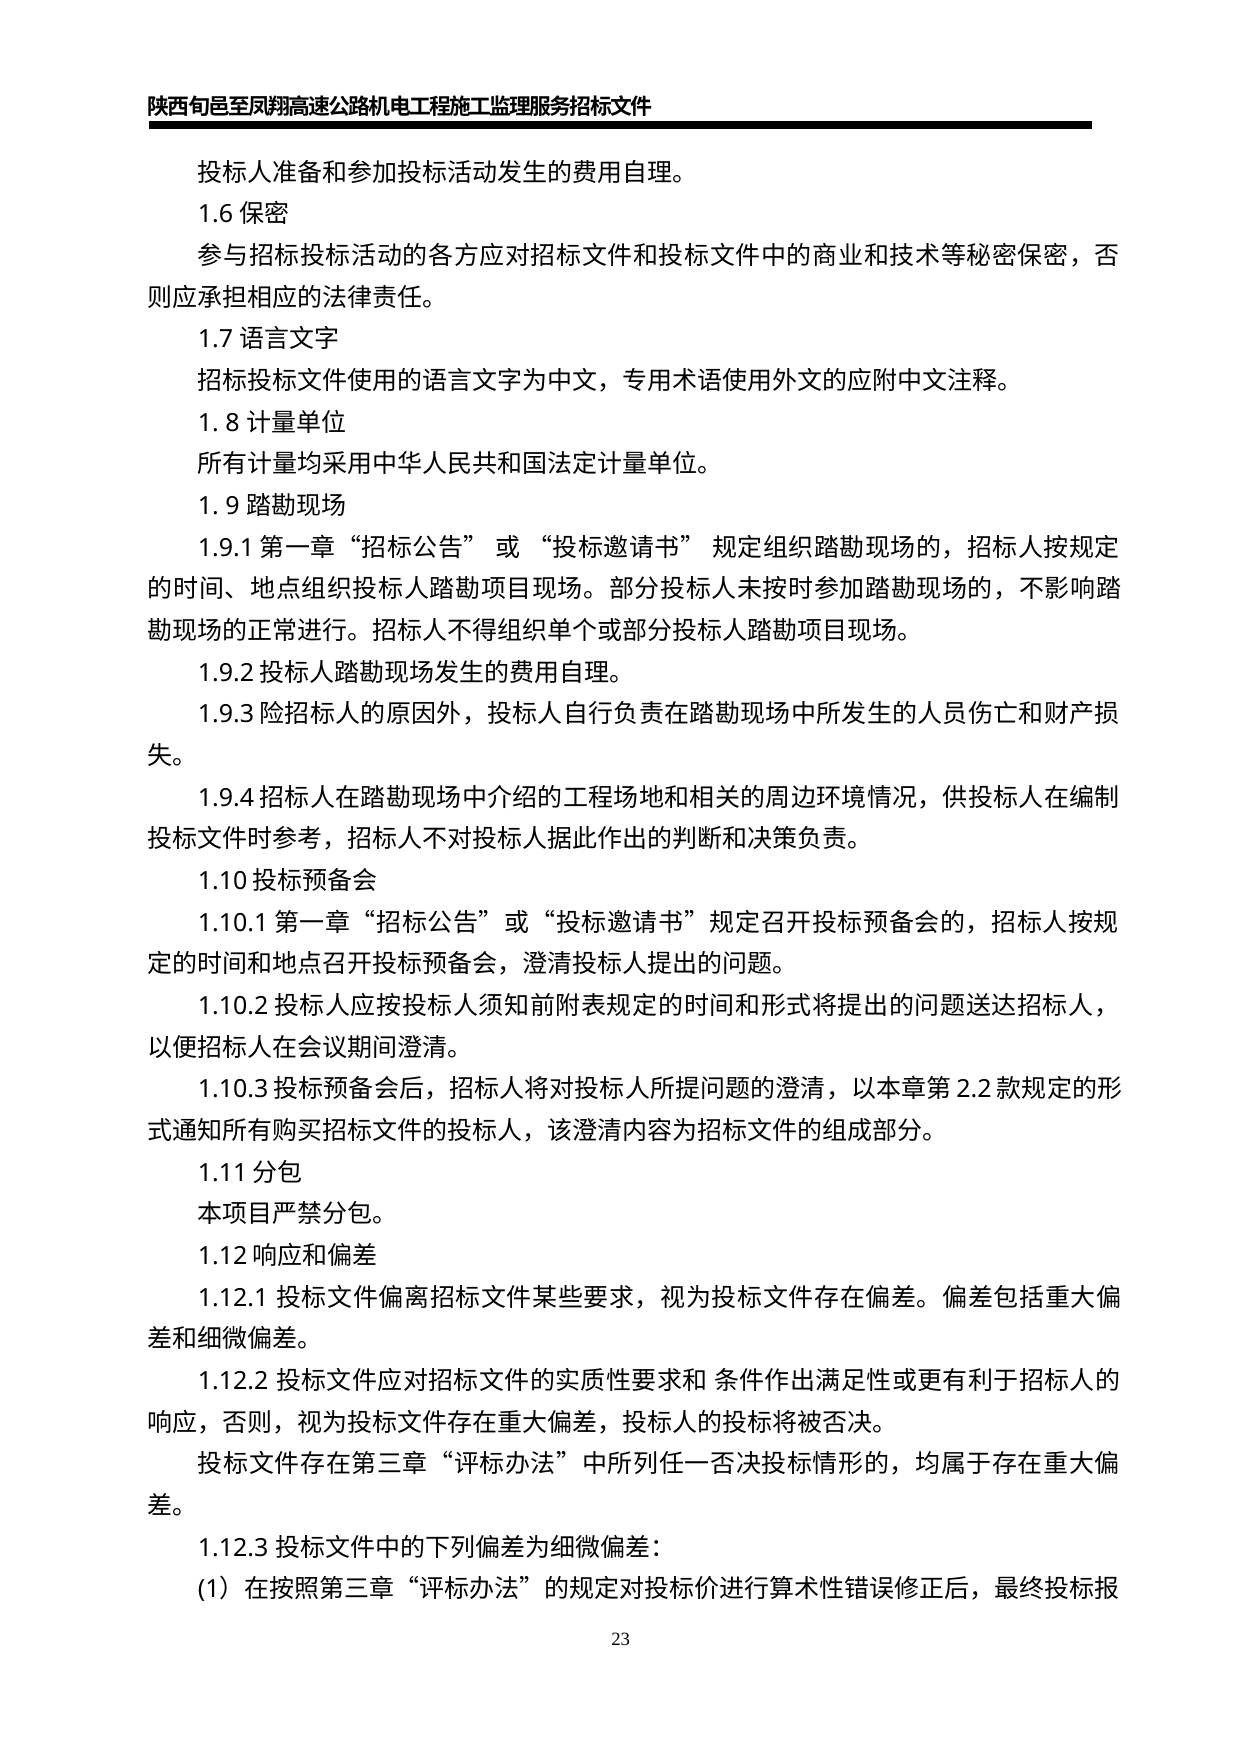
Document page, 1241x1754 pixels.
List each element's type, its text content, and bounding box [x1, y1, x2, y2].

text 本项目严禁分包。 [148, 1189, 1122, 1231]
text 1.7 语言文字 [148, 314, 1122, 356]
text 1.10.3投标预备会后，招标人将对投标人所提问题的澄清，以本章第2.2款规定的形式通知所有购买招标文件的投标人，该澄清内容为招标文件的组成部分。 [148, 1064, 1122, 1148]
text 1.12响应和偏差 [148, 1231, 1122, 1273]
text 招标投标文件使用的语言文字为中文，专用术语使用外文的应附中文注释。 [148, 356, 1122, 398]
text 投标文件存在第三章“评标办法”中所列任一否决投标情形的，均属于存在重大偏差。 [148, 1439, 1122, 1523]
text 参与招标投标活动的各方应对招标文件和投标文件中的商业和技术等秘密保密，否则应承担相应的法律责任。 [148, 231, 1122, 314]
text 1.6 保密 [148, 189, 1122, 231]
text 1.9.4招标人在踏勘现场中介绍的工程场地和相关的周边环境情况，供投标人在编制投标文件时参考，招标人不对投标人据此作出的判断和决策负责。 [148, 773, 1122, 856]
text 1.12.2 投标文件应对招标文件的实质性要求和 条件作出满足性或更有利于招标人的响应，否则，视为投标文件存在重大偏差，投标人的投标将被否决。 [148, 1356, 1122, 1439]
text 1.9.3险招标人的原因外，投标人自行负责在踏勘现场中所发生的人员伤亡和财产损失。 [148, 689, 1122, 773]
text 1.10.2投标人应按投标人须知前附表规定的时间和形式将提出的问题送达招标人，以便招标人在会议期间澄清。 [148, 981, 1122, 1064]
text 投标人准备和参加投标活动发生的费用自理。 [148, 148, 1122, 189]
text 1. 9 踏勘现场 [148, 481, 1122, 523]
text 1. 8 计量单位 [148, 398, 1122, 439]
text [148, 1564, 1122, 1606]
text 所有计量均采用中华人民共和国法定计量单位。 [148, 439, 1122, 481]
text 1.10投标预备会 [148, 856, 1122, 898]
text 1.9.2投标人踏勘现场发生的费用自理。 [148, 648, 1122, 689]
text 1.12.1 投标文件偏离招标文件某些要求，视为投标文件存在偏差。偏差包括重大偏差和细微偏差。 [148, 1273, 1122, 1356]
text 1.12.3 投标文件中的下列偏差为细微偏差： [148, 1523, 1122, 1564]
text 1.11分包 [148, 1148, 1122, 1189]
text 1.9.1第一章“招标公告” 或 “投标邀请书” 规定组织踏勘现场的，招标人按规定的时间、地点组织投标人踏勘项目现场。部分投标人未按时参加踏勘现场的，不影响踏勘现场的正常进行。招标人不得组织单个或部分投标人踏勘项目现场。 [148, 523, 1122, 648]
text 1.10.1第一章“招标公告”或“投标邀请书”规定召开投标预备会的，招标人按规定的时间和地点召开投标预备会，澄清投标人提出的问题。 [148, 898, 1122, 981]
